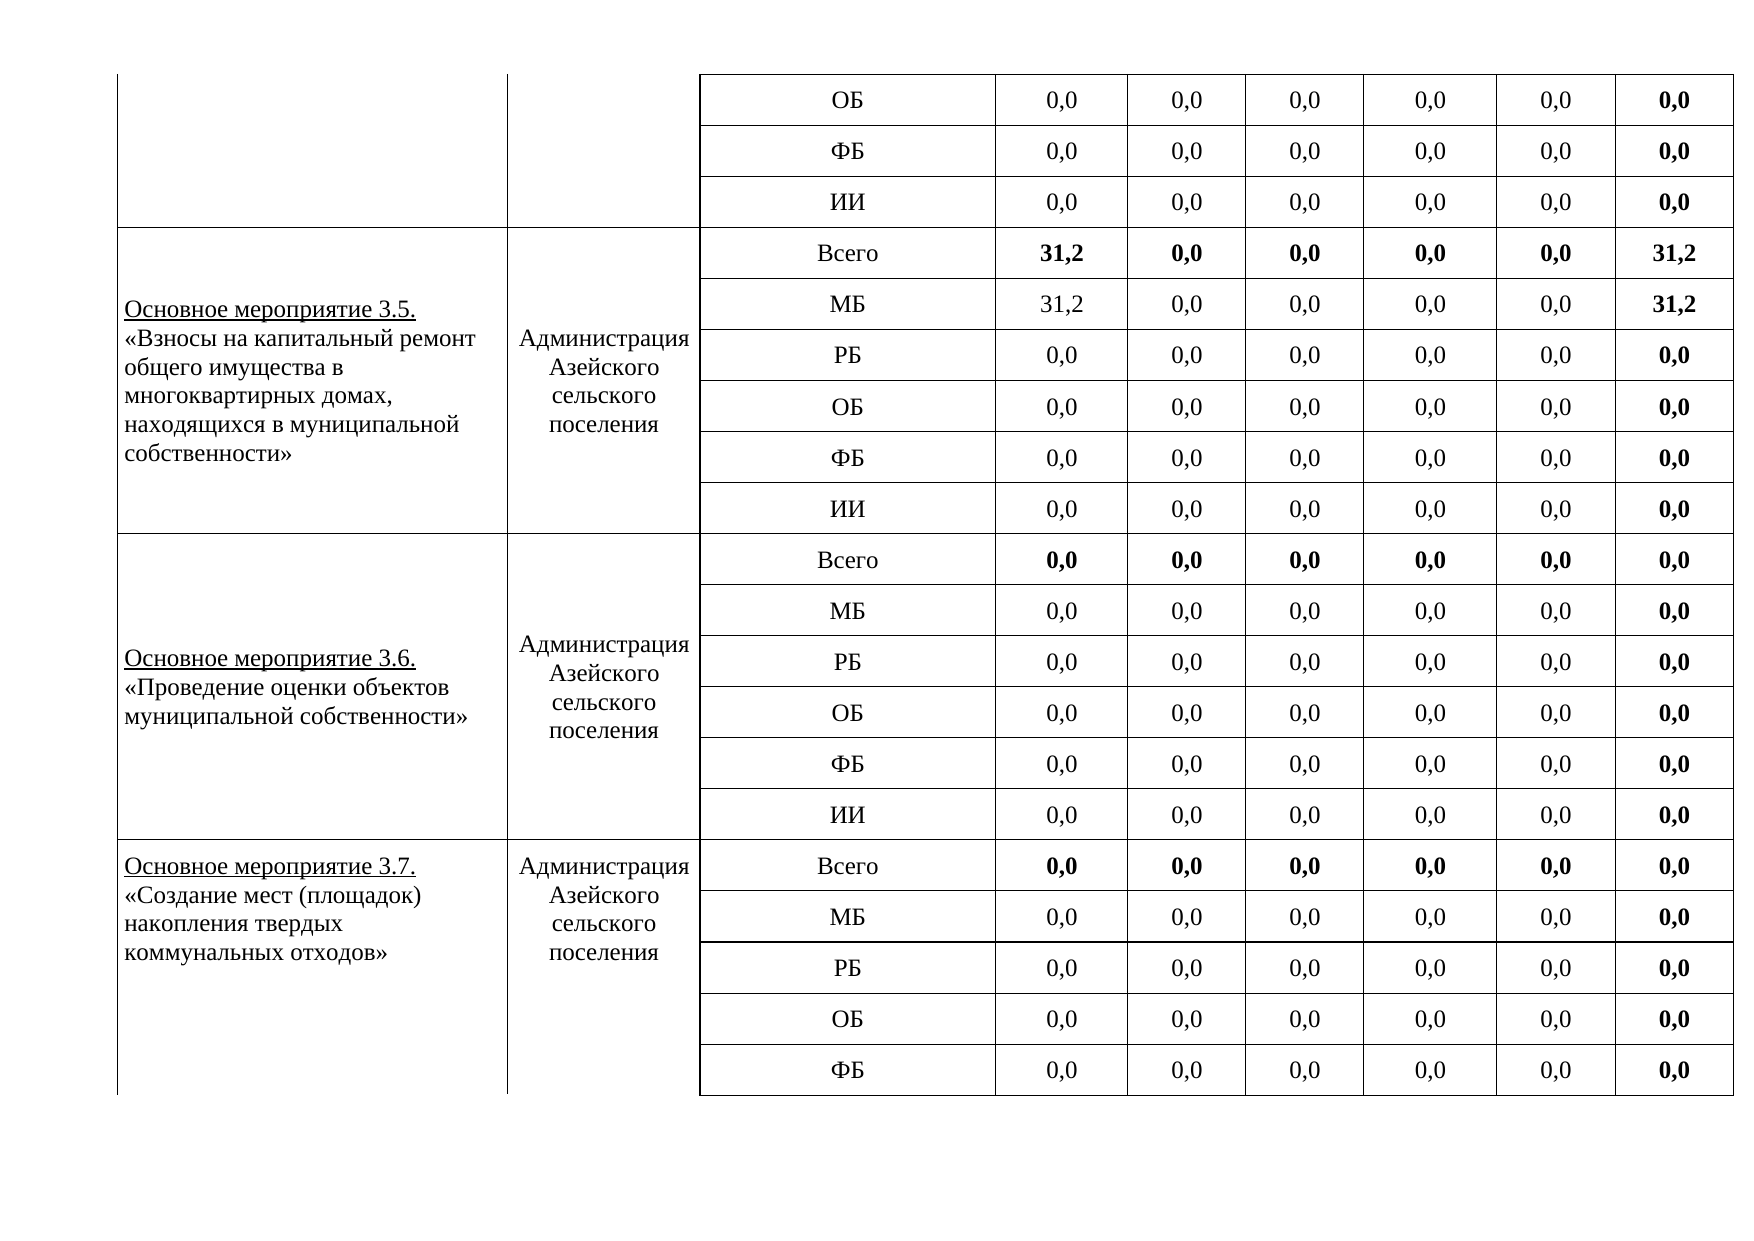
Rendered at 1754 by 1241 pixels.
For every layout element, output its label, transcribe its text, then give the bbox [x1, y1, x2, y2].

table_cell 0,0 [1128, 432, 1245, 482]
table_cell 0,0 [1246, 381, 1363, 431]
table_cell 0,0 [1616, 432, 1733, 482]
table_cell 0,0 [1128, 534, 1245, 584]
table_cell 0,0 [1128, 1045, 1245, 1094]
table_cell 0,0 [1616, 636, 1733, 686]
table_cell ОБ [701, 994, 995, 1043]
table_cell 0,0 [1128, 126, 1245, 176]
table_cell Администрация Азейского сельского поселения [508, 534, 699, 839]
table_cell 0,0 [996, 330, 1127, 380]
table_cell 0,0 [996, 789, 1127, 839]
table_cell 0,0 [1616, 483, 1733, 533]
table_cell 0,0 [1497, 534, 1615, 584]
table_cell 0,0 [1128, 75, 1245, 125]
table_cell 0,0 [1246, 891, 1363, 941]
table_cell ИИ [701, 177, 995, 227]
table_cell 0,0 [1246, 432, 1363, 482]
table_cell 0,0 [1616, 177, 1733, 227]
table_cell Основное мероприятие 3.7. «Создание мест (площадок) накопления твердых коммунальных отходов» [118, 840, 507, 1094]
table_cell 0,0 [1497, 177, 1615, 227]
table_cell 0,0 [1497, 585, 1615, 635]
table_cell 0,0 [1497, 687, 1615, 737]
table_cell 31,2 [996, 228, 1127, 278]
table_cell 0,0 [1497, 789, 1615, 839]
table_cell 0,0 [1246, 994, 1363, 1043]
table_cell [508, 840, 699, 1094]
table_cell 0,0 [1246, 126, 1363, 176]
table_cell 0,0 [1128, 483, 1245, 533]
table_cell 0,0 [1364, 483, 1496, 533]
table_cell 31,2 [1616, 279, 1733, 329]
table_cell 0,0 [996, 1045, 1127, 1094]
table_cell 0,0 [1246, 75, 1363, 125]
table_cell 0,0 [1616, 891, 1733, 941]
table_cell 0,0 [1246, 1045, 1363, 1094]
table_cell 0,0 [1497, 432, 1615, 482]
table_cell 0,0 [996, 585, 1127, 635]
table_cell РБ [701, 330, 995, 380]
table_cell 0,0 [1497, 75, 1615, 125]
table_cell 0,0 [1364, 943, 1496, 992]
table_cell 0,0 [1364, 789, 1496, 839]
table_cell 0,0 [1128, 789, 1245, 839]
table_cell 0,0 [996, 75, 1127, 125]
table_cell 0,0 [1364, 126, 1496, 176]
table_cell 0,0 [1246, 279, 1363, 329]
table_cell 0,0 [1364, 994, 1496, 1043]
table_cell 0,0 [1497, 738, 1615, 788]
table_cell 0,0 [1497, 228, 1615, 278]
table_cell 0,0 [1364, 330, 1496, 380]
table_cell 0,0 [1128, 636, 1245, 686]
table_cell ФБ [701, 432, 995, 482]
table_cell 0,0 [1616, 534, 1733, 584]
table_cell 0,0 [1128, 738, 1245, 788]
table_cell РБ [701, 636, 995, 686]
table_cell 0,0 [1364, 228, 1496, 278]
table_cell 0,0 [1128, 177, 1245, 227]
table_cell 0,0 [1364, 1045, 1496, 1094]
table_cell 31,2 [1616, 228, 1733, 278]
table_cell 0,0 [1616, 994, 1733, 1043]
table_cell 0,0 [996, 126, 1127, 176]
table_cell ФБ [701, 1045, 995, 1094]
table_cell 0,0 [1497, 891, 1615, 941]
table_cell 0,0 [1616, 943, 1733, 992]
table_cell Основное мероприятие 3.5. «Взносы на капитальный ремонт общего имущества в многоквартирных домах, находящихся в муниципальной собственности» [118, 228, 507, 533]
table_cell 0,0 [1497, 126, 1615, 176]
table_cell 0,0 [1246, 943, 1363, 992]
table_cell ОБ [701, 75, 995, 125]
table_cell 0,0 [1128, 279, 1245, 329]
table_cell 0,0 [996, 177, 1127, 227]
table_cell ИИ [701, 483, 995, 533]
table_cell 0,0 [1364, 636, 1496, 686]
table_cell 0,0 [1364, 75, 1496, 125]
table_cell Всего [701, 840, 995, 890]
table_cell 0,0 [996, 891, 1127, 941]
table_cell МБ [701, 585, 995, 635]
table_cell 0,0 [996, 636, 1127, 686]
table_cell 0,0 [1128, 585, 1245, 635]
table_cell 0,0 [996, 943, 1127, 992]
table_cell 0,0 [1364, 585, 1496, 635]
table_cell 0,0 [1128, 687, 1245, 737]
table_cell 0,0 [996, 687, 1127, 737]
table_cell 0,0 [1246, 636, 1363, 686]
table_cell 0,0 [1364, 891, 1496, 941]
table_cell 0,0 [1246, 534, 1363, 584]
table_cell 0,0 [1616, 840, 1733, 890]
table_cell 0,0 [996, 534, 1127, 584]
table_cell 0,0 [1616, 789, 1733, 839]
table_cell 0,0 [996, 840, 1127, 890]
table_cell 0,0 [1364, 381, 1496, 431]
table_cell 0,0 [1364, 738, 1496, 788]
table_cell 0,0 [1246, 687, 1363, 737]
table_cell 0,0 [1497, 636, 1615, 686]
table_cell 0,0 [996, 432, 1127, 482]
table_cell 0,0 [1364, 840, 1496, 890]
table_cell 0,0 [996, 738, 1127, 788]
table_cell МБ [701, 891, 995, 941]
table_cell 0,0 [996, 381, 1127, 431]
table_cell 0,0 [1246, 228, 1363, 278]
table_cell 0,0 [1128, 994, 1245, 1043]
table_cell 0,0 [1246, 330, 1363, 380]
table_cell ФБ [701, 126, 995, 176]
table_cell 0,0 [1246, 483, 1363, 533]
table_cell Всего [701, 534, 995, 584]
table_cell 0,0 [996, 994, 1127, 1043]
table_cell 0,0 [1128, 381, 1245, 431]
table_cell 0,0 [1128, 840, 1245, 890]
table_cell 0,0 [1128, 943, 1245, 992]
table_cell ОБ [701, 381, 995, 431]
table_cell 0,0 [1128, 228, 1245, 278]
table_cell 0,0 [996, 483, 1127, 533]
table_cell 0,0 [1497, 381, 1615, 431]
table_cell 0,0 [1497, 840, 1615, 890]
table_cell 0,0 [1364, 687, 1496, 737]
table_cell 0,0 [1364, 534, 1496, 584]
table_cell 0,0 [1246, 738, 1363, 788]
table_cell ИИ [701, 789, 995, 839]
table_cell 0,0 [1246, 840, 1363, 890]
table_cell 0,0 [1364, 279, 1496, 329]
table_cell 0,0 [1128, 891, 1245, 941]
table_cell 0,0 [1497, 279, 1615, 329]
table_cell 0,0 [1364, 177, 1496, 227]
table_cell 0,0 [1246, 585, 1363, 635]
table_cell 0,0 [1497, 943, 1615, 992]
table_cell 0,0 [1364, 432, 1496, 482]
table_cell 0,0 [1246, 177, 1363, 227]
table_cell Основное мероприятие 3.6. «Проведение оценки объектов муниципальной собственности» [118, 534, 507, 839]
table_cell 0,0 [1616, 585, 1733, 635]
table_cell 0,0 [1616, 687, 1733, 737]
table_cell ФБ [701, 738, 995, 788]
table_cell 0,0 [1616, 126, 1733, 176]
table_cell 0,0 [1616, 330, 1733, 380]
table_cell РБ [701, 943, 995, 992]
table_cell 31,2 [996, 279, 1127, 329]
table_cell 0,0 [1497, 330, 1615, 380]
table_cell 0,0 [1246, 789, 1363, 839]
table_cell 0,0 [1616, 738, 1733, 788]
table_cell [508, 228, 699, 533]
table_cell 0,0 [1616, 1045, 1733, 1094]
table_cell 0,0 [1616, 75, 1733, 125]
table_cell Всего [701, 228, 995, 278]
table_cell 0,0 [1616, 381, 1733, 431]
table_cell 0,0 [1497, 483, 1615, 533]
table_cell ОБ [701, 687, 995, 737]
table_cell 0,0 [1128, 330, 1245, 380]
table_cell 0,0 [1497, 1045, 1615, 1094]
table_cell МБ [701, 279, 995, 329]
table_cell 0,0 [1497, 994, 1615, 1043]
